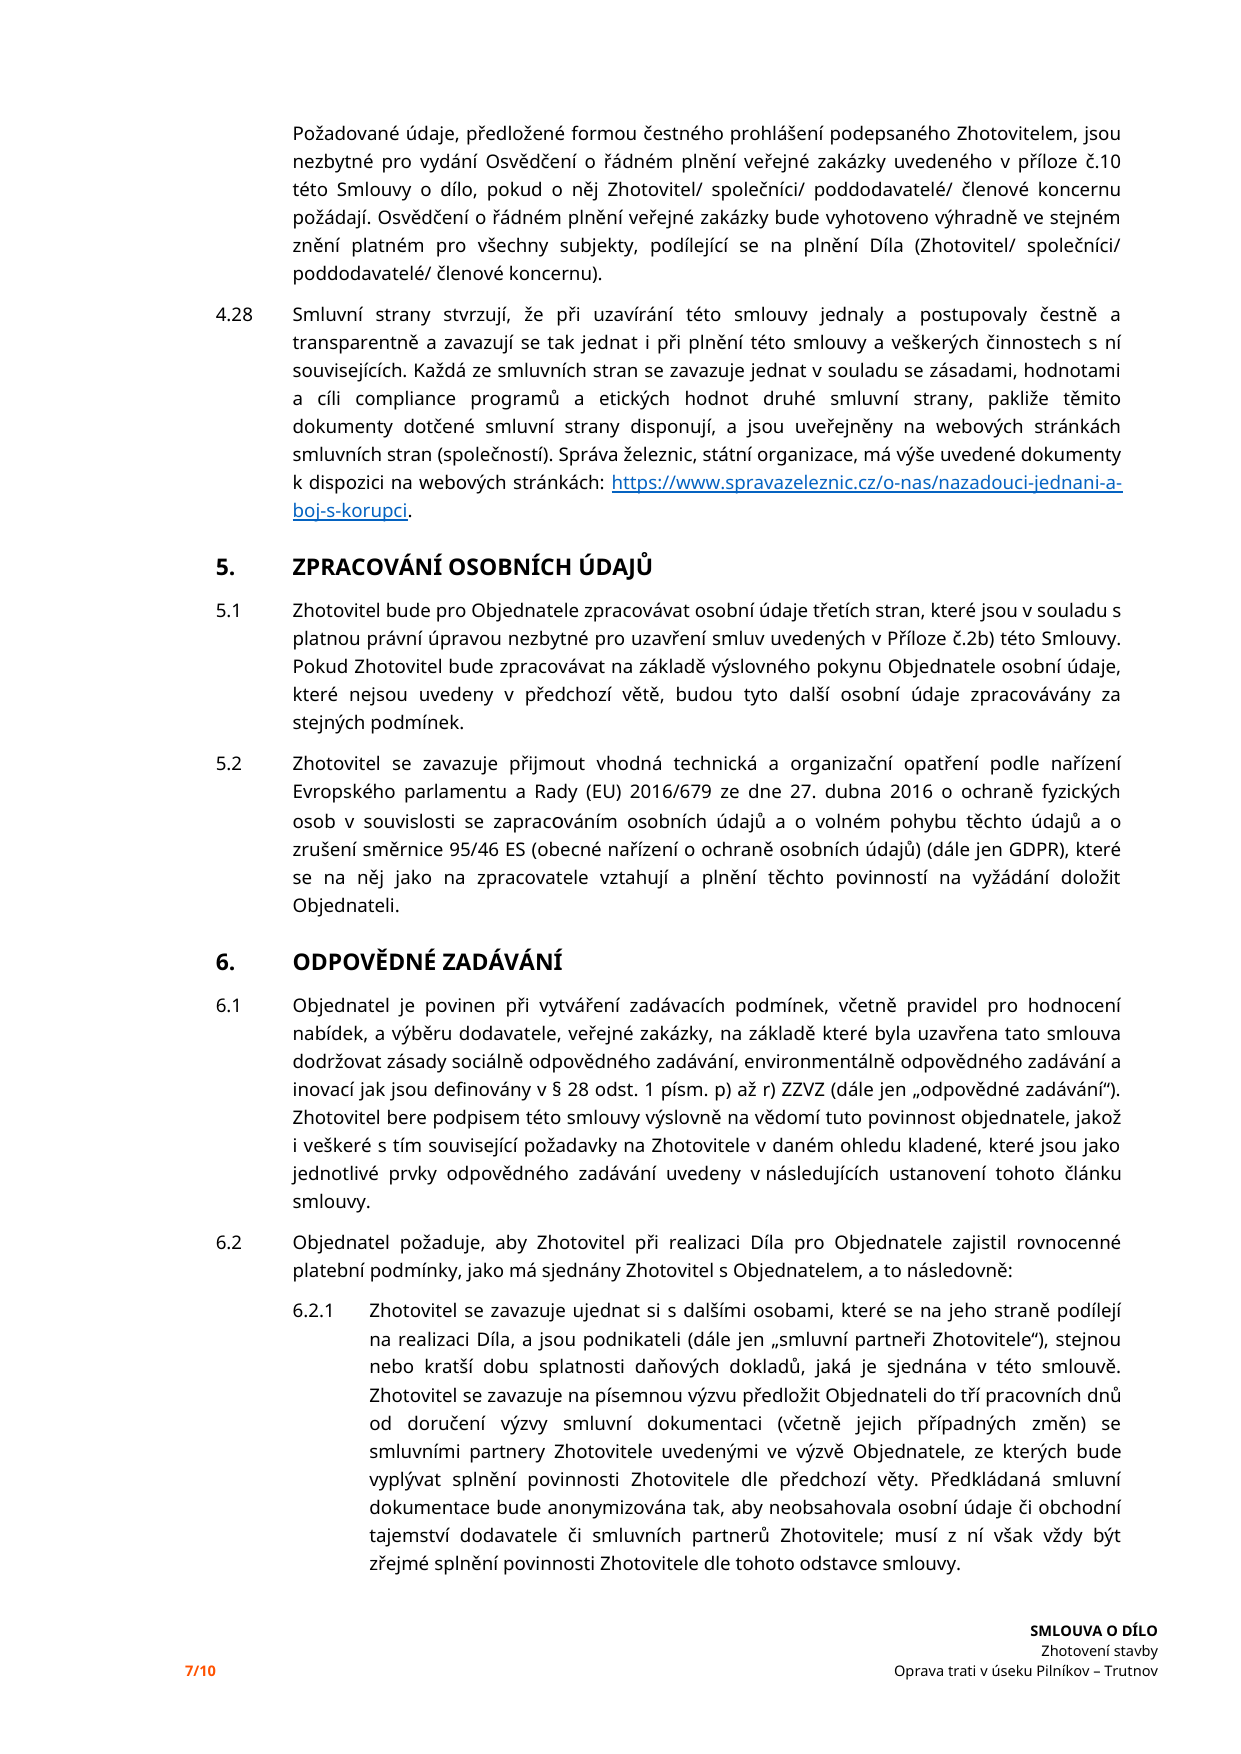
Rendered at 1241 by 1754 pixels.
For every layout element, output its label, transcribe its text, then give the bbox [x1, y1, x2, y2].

text Zhotovitel se zavazuje přijmout vhodná technická a organizační opatření podle nařízení Evropského parlamentu a Rady (EU) 2016/679 ze dne 27. dubna 2016 o ochraně fyzických osob v souvislosti se zapracováním osobních údajů a o volném pohybu těchto údajů a o zrušení směrnice 95/46 ES (obecné nařízení o ochraně osobních údajů) (dále jen GDPR), které se na něj jako na zpracovatele vztahují a plnění těchto povinností na vyžádání doložit Objednateli. [216, 750, 1122, 918]
text Odpovědné zadávání [216, 946, 1122, 977]
text ZPRACOVÁNÍ OSOBNÍCH ÚDAJŮ [216, 550, 1122, 582]
list Požadované údaje, předložené formou čestného prohlášení podepsaného Zhotovitelem, jsou nezbytné pro vydání Osvědčení o řádném plnění veřejné zakázky uvedeného v příloze č.10 této Smlouvy o dílo, pokud o něj Zhotovitel/ společníci/ poddodavatelé/ členové koncernu požádají. Osvědčení o řádném plnění veřejné zakázky bude vyhotoveno výhradně ve stejném znění platném pro všechny subjekty, podílející se na plnění Díla (Zhotovitel/ společníci/ poddodavatelé/ členové koncernu). [292, 121, 1122, 286]
text Objednatel je povinen při vytváření zadávacích podmínek, včetně pravidel pro hodnocení nabídek, a výběru dodavatele, veřejné zakázky, na základě které byla uzavřena tato smlouva dodržovat zásady sociálně odpovědného zadávání, environmentálně odpovědného zadávání a inovací jak jsou definovány v § 28 odst. 1 písm. p) až r) ZZVZ (dále jen „odpovědné zadávání“). Zhotovitel bere podpisem této smlouvy výslovně na vědomí tuto povinnost objednatele, jakož i veškeré s tím související požadavky na Zhotovitele v daném ohledu kladené, které jsou jako jednotlivé prvky odpovědného zadávání uvedeny v následujících ustanovení tohoto článku smlouvy. [216, 993, 1122, 1214]
text Zhotovitel bude pro Objednatele zpracovávat osobní údaje třetích stran, které jsou v souladu s platnou právní úpravou nezbytné pro uzavření smluv uvedených v Příloze č.2b) této Smlouvy. Pokud Zhotovitel bude zpracovávat na základě výslovného pokynu Objednatele osobní údaje, které nejsou uvedeny v předchozí větě, budou tyto další osobní údaje zpracovávány za stejných podmínek. [216, 597, 1122, 735]
text Zhotovitel se zavazuje ujednat si s dalšími osobami, které se na jeho straně podílejí na realizaci Díla, a jsou podnikateli (dále jen „smluvní partneři Zhotovitele“), stejnou nebo kratší dobu splatnosti daňových dokladů, jaká je sjednána v této smlouvě. Zhotovitel se zavazuje na písemnou výzvu předložit Objednateli do tří pracovních dnů od doručení výzvy smluvní dokumentaci (včetně jejich případných změn) se smluvními partnery Zhotovitele uvedenými ve výzvě Objednatele, ze kterých bude vyplývat splnění povinnosti Zhotovitele dle předchozí věty. Předkládaná smluvní dokumentace bude anonymizována tak, aby neobsahovala osobní údaje či obchodní tajemství dodavatele či smluvních partnerů Zhotovitele; musí z ní však vždy být zřejmé splnění povinnosti Zhotovitele dle tohoto odstavce smlouvy. [292, 1298, 1122, 1576]
text Objednatel požaduje, aby Zhotovitel při realizaci Díla pro Objednatele zajistil rovnocenné platební podmínky, jako má sjednány Zhotovitel s Objednatelem, a to následovně: [216, 1229, 1122, 1283]
text Smluvní strany stvrzují, že při uzavírání této smlouvy jednaly a postupovaly čestně a transparentně a zavazují se tak jednat i při plnění této smlouvy a veškerých činnostech s ní souvisejících. Každá ze smluvních stran se zavazuje jednat v souladu se zásadami, hodnotami a cíli compliance programů a etických hodnot druhé smluvní strany, pakliže těmito dokumenty dotčené smluvní strany disponují, a jsou uveřejněny na webových stránkách smluvních stran (společností). Správa železnic, státní organizace, má výše uvedené dokumenty k dispozici na webových stránkách: https://www.spravazeleznic.cz/o-nas/nazadouci-jednani-a-boj-s-korupci. [216, 301, 1122, 523]
